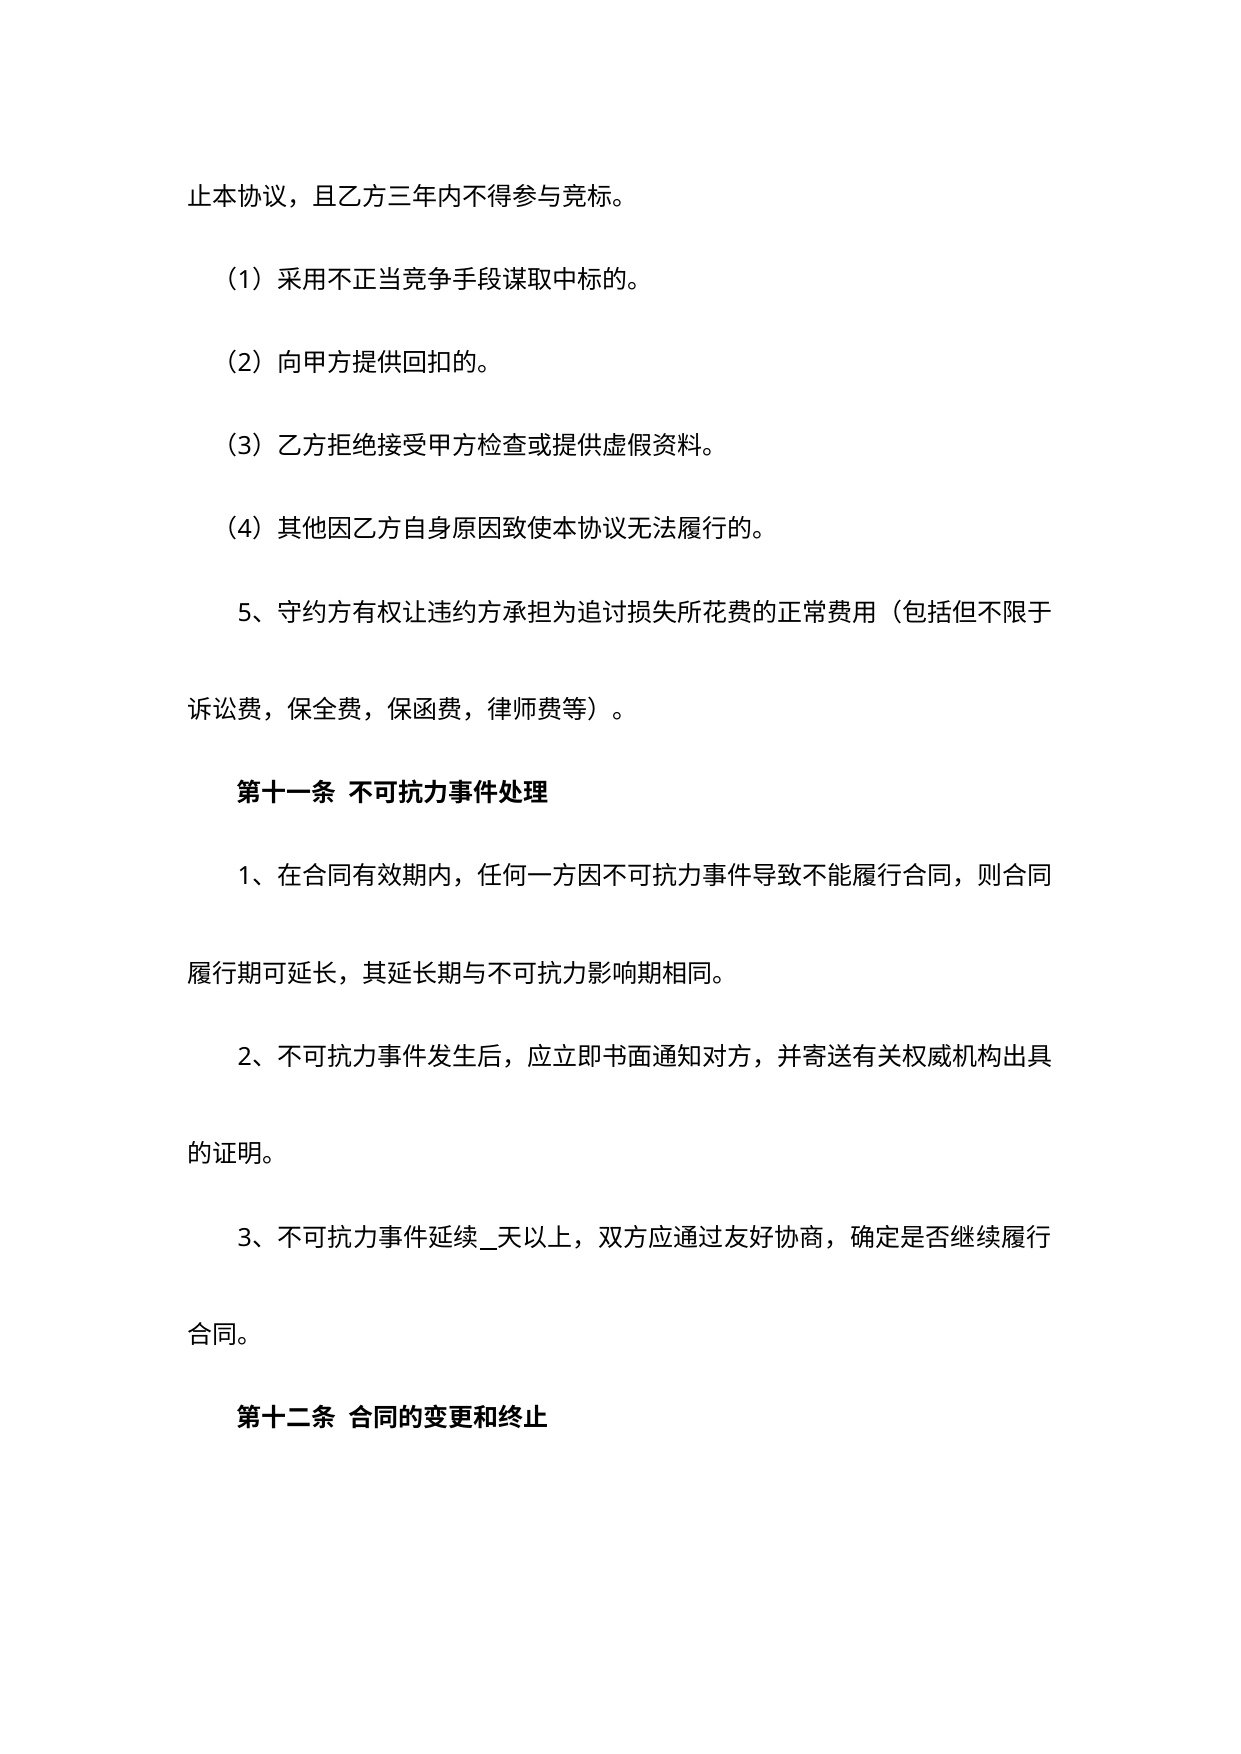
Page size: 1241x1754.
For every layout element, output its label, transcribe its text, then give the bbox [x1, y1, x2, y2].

text （2）向甲方提供回扣的。 [187, 328, 1053, 393]
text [187, 162, 1053, 227]
text （4）其他因乙方自身原因致使本协议无法履行的。 [187, 494, 1053, 559]
text 1、在合同有效期内，任何一方因不可抗力事件导致不能履行合同，则合同履行期可延长，其延长期与不可抗力影响期相同。 [187, 841, 1053, 1004]
text 第十二条 合同的变更和终止 [187, 1383, 1053, 1448]
text （1）采用不正当竞争手段谋取中标的。 [187, 245, 1053, 310]
text 第十一条 不可抗力事件处理 [187, 758, 1053, 823]
text 2、不可抗力事件发生后，应立即书面通知对方，并寄送有关权威机构出具的证明。 [187, 1022, 1053, 1184]
text （3）乙方拒绝接受甲方检查或提供虚假资料。 [187, 411, 1053, 476]
text 5、守约方有权让违约方承担为追讨损失所花费的正常费用（包括但不限于诉讼费，保全费，保函费，律师费等）。 [187, 578, 1053, 740]
text 3、不可抗力事件延续 天以上，双方应通过友好协商，确定是否继续履行合同。 [187, 1203, 1053, 1365]
